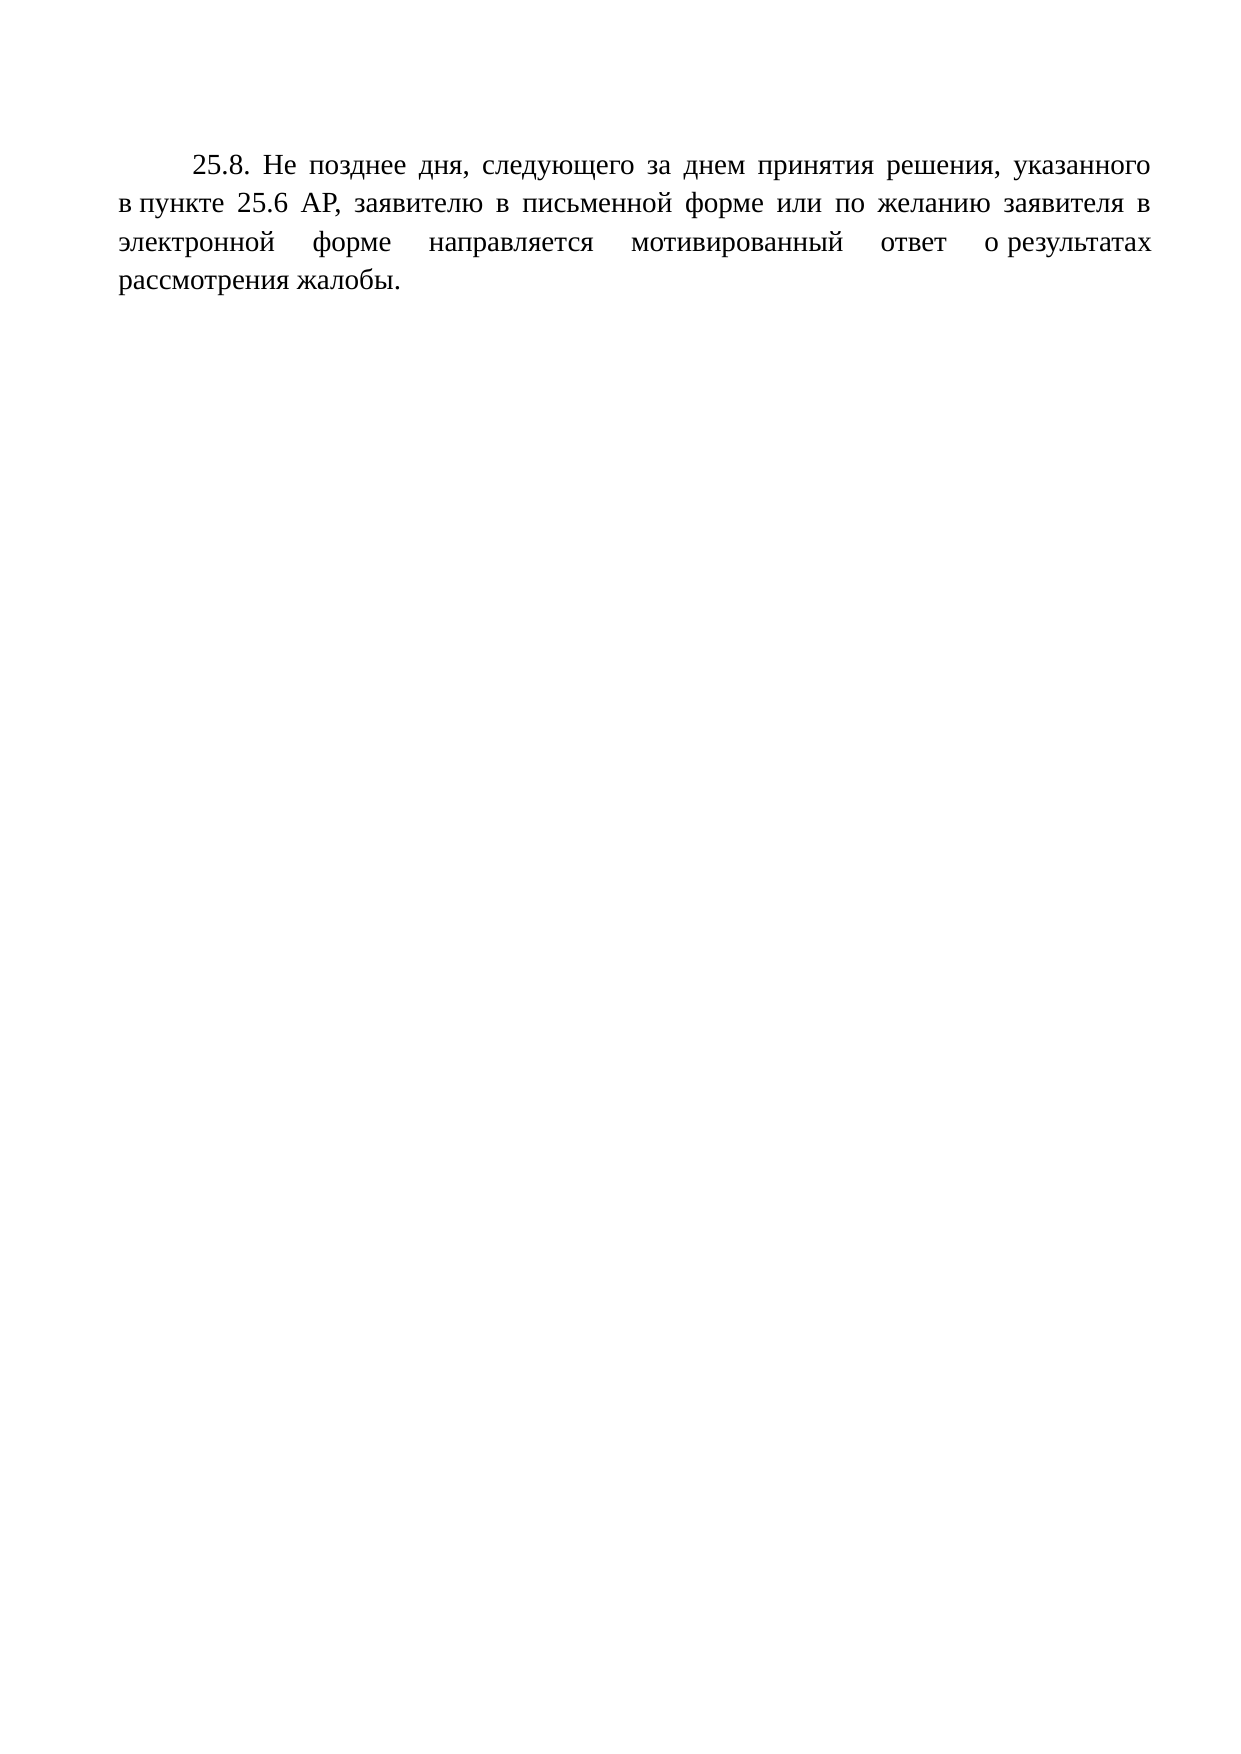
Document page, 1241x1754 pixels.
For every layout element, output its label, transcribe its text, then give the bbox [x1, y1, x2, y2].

text 25.8. Не позднее дня, следующего за днем принятия решения, указанного в пункте 25.6 АР, заявителю в письменной форме или по желанию заявителя в электронной форме направляется мотивированный ответ о результатах рассмотрения жалобы. [118, 147, 1152, 296]
